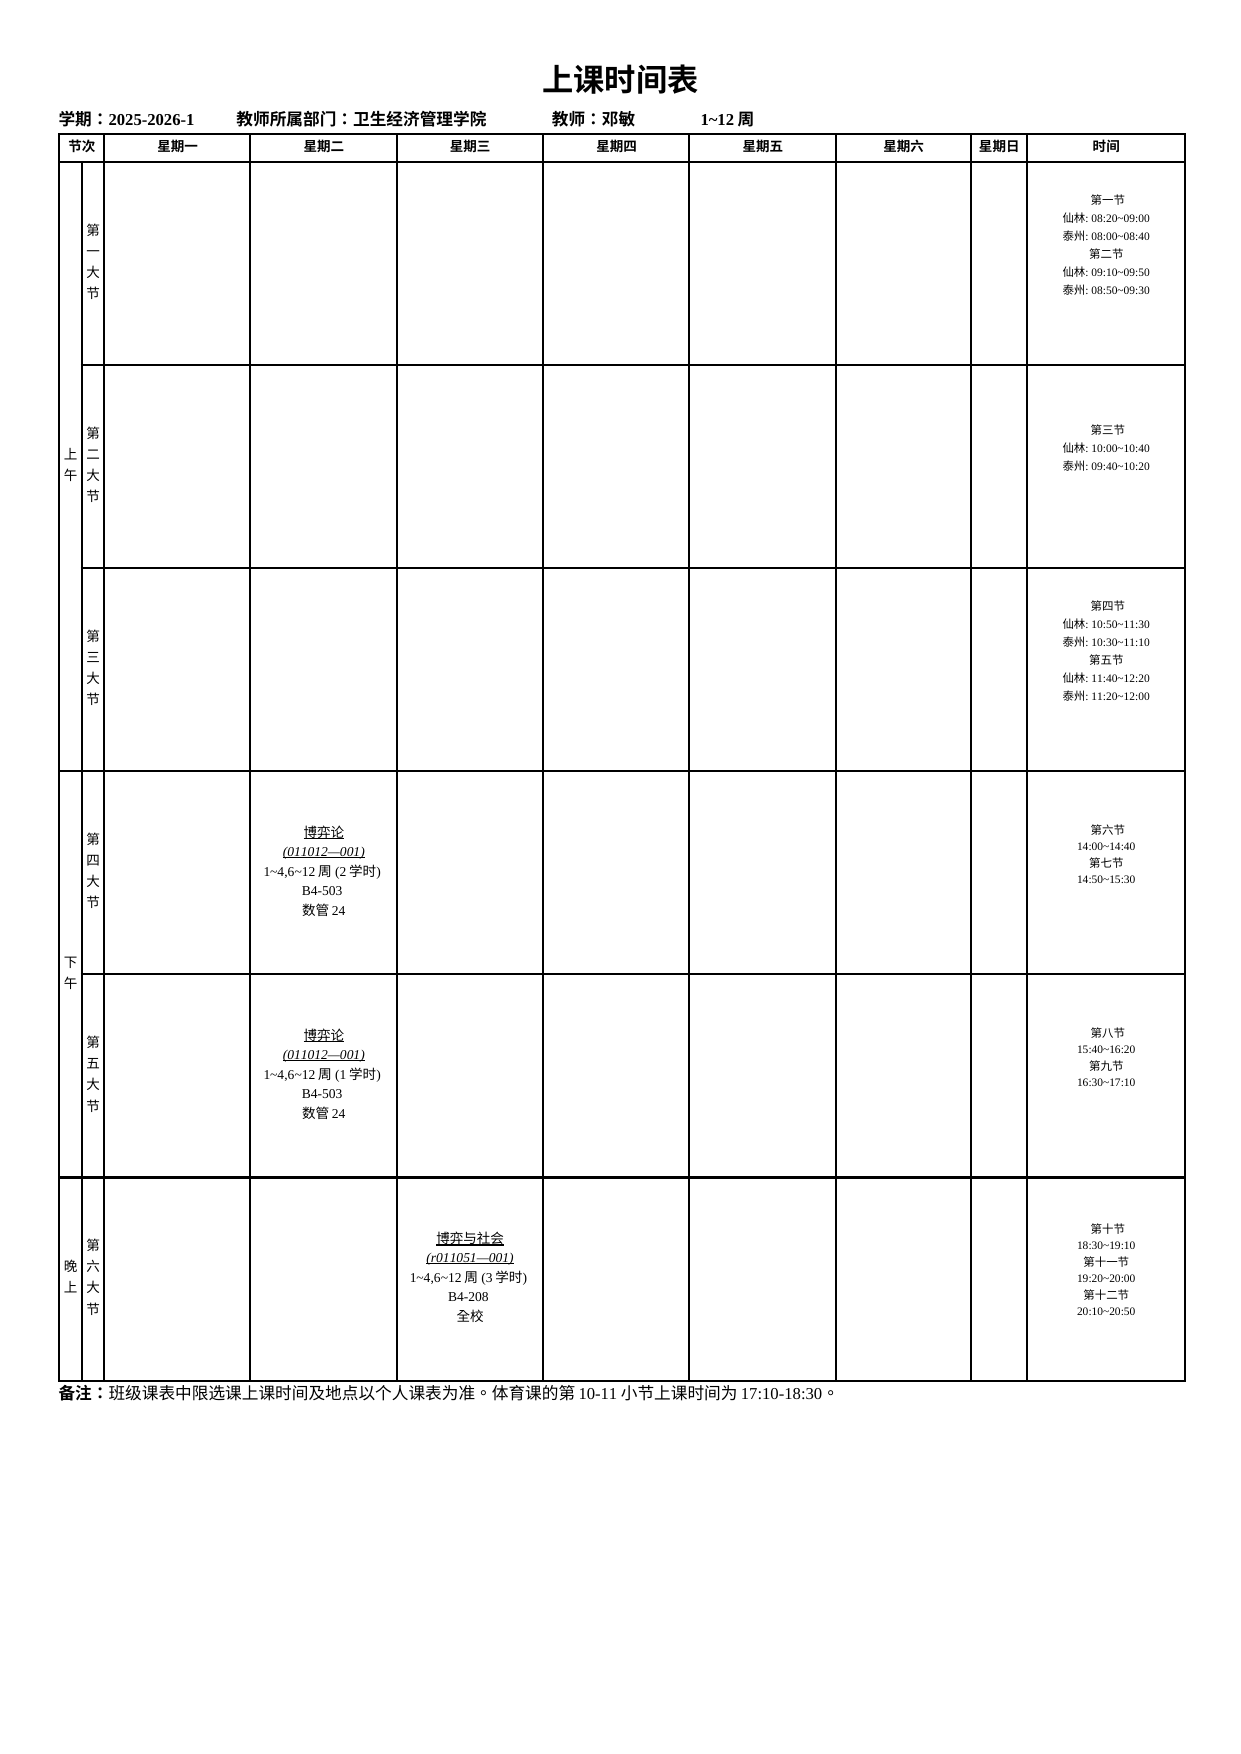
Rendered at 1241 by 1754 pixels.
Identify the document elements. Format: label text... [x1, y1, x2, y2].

text 备注：班级课表中限选课上课时间及地点以个人课表为准。体育课的第10-11小节上课时间为17:10-18:30。 [58, 1382, 1182, 1404]
table_cell 第三大节 [83, 569, 103, 770]
text 学期：2025-2026-1 教师所属部门：卫生经济管理学院 教师：邓敏 1~12周 [58, 107, 1182, 130]
table_header 星期二 [251, 135, 396, 161]
table_header 时间 [1028, 135, 1184, 161]
table_cell [544, 772, 688, 973]
table_cell [544, 569, 688, 770]
table_cell 下午 [60, 772, 81, 1176]
table_cell [690, 975, 835, 1176]
table_cell [837, 366, 970, 567]
table_cell [105, 975, 249, 1176]
table_cell [105, 163, 249, 364]
table_cell [251, 366, 396, 567]
table_cell 第五大节 [83, 975, 103, 1176]
table_cell [837, 163, 970, 364]
table_cell 博弈与社会 (r011051—001) 1~4,6~12周 (3学时) B4-208 全校 [398, 1179, 542, 1379]
table_cell 上午 [60, 163, 81, 770]
table_cell 第八节 15:40~16:20 第九节 16:30~17:10 [1028, 975, 1184, 1176]
table_cell [105, 569, 249, 770]
table_cell 博弈论 (011012—001) 1~4,6~12周 (2学时) B4-503 数管24 [251, 772, 396, 973]
table_cell [544, 366, 688, 567]
table_cell [972, 975, 1026, 1176]
table_cell [837, 772, 970, 973]
table_cell [690, 772, 835, 973]
table_header 星期三 [398, 135, 542, 161]
table_cell [398, 569, 542, 770]
table_cell [251, 163, 396, 364]
table_cell 第一节 仙林: 08:20~09:00 泰州: 08:00~08:40 第二节 仙林: 09:10~09:50 泰州: 08:50~09:30 [1028, 163, 1184, 364]
table_cell [690, 1179, 835, 1379]
table_cell [398, 975, 542, 1176]
table_cell 博弈论 (011012—001) 1~4,6~12周 (1学时) B4-503 数管24 [251, 975, 396, 1176]
table_header 星期日 [972, 135, 1026, 161]
table_header 星期一 [105, 135, 249, 161]
table_cell [251, 569, 396, 770]
table_cell 第一大节 [83, 163, 103, 364]
table_cell 第六大节 [83, 1179, 103, 1379]
table_cell 第十节 18:30~19:10 第十一节 19:20~20:00 第十二节 20:10~20:50 [1028, 1179, 1184, 1379]
table_header 星期五 [690, 135, 835, 161]
text 上课时间表 [58, 58, 1182, 101]
table_cell [837, 975, 970, 1176]
table_cell 第四节 仙林: 10:50~11:30 泰州: 10:30~11:10 第五节 仙林: 11:40~12:20 泰州: 11:20~12:00 [1028, 569, 1184, 770]
table_header 节次 [60, 135, 103, 161]
table_cell [251, 1179, 396, 1379]
table_cell [105, 366, 249, 567]
table_cell [972, 163, 1026, 364]
table_cell [837, 1179, 970, 1379]
table_cell [398, 366, 542, 567]
table_cell 第四大节 [83, 772, 103, 973]
table_cell [972, 772, 1026, 973]
table_cell [972, 366, 1026, 567]
table_cell 晚上 [60, 1179, 81, 1379]
table_cell [105, 772, 249, 973]
table_cell [690, 569, 835, 770]
table_cell [544, 1179, 688, 1379]
table_cell [544, 975, 688, 1176]
table_header 星期六 [837, 135, 970, 161]
table_cell 第二大节 [83, 366, 103, 567]
table_header 星期四 [544, 135, 688, 161]
table_cell [398, 772, 542, 973]
table_cell [837, 569, 970, 770]
table_cell [544, 163, 688, 364]
table_cell [690, 163, 835, 364]
table_cell [105, 1179, 249, 1379]
table_cell 第六节 14:00~14:40 第七节 14:50~15:30 [1028, 772, 1184, 973]
table_cell [398, 163, 542, 364]
table_cell 第三节 仙林: 10:00~10:40 泰州: 09:40~10:20 [1028, 366, 1184, 567]
table_cell [972, 569, 1026, 770]
table_cell [690, 366, 835, 567]
table_cell [972, 1179, 1026, 1379]
